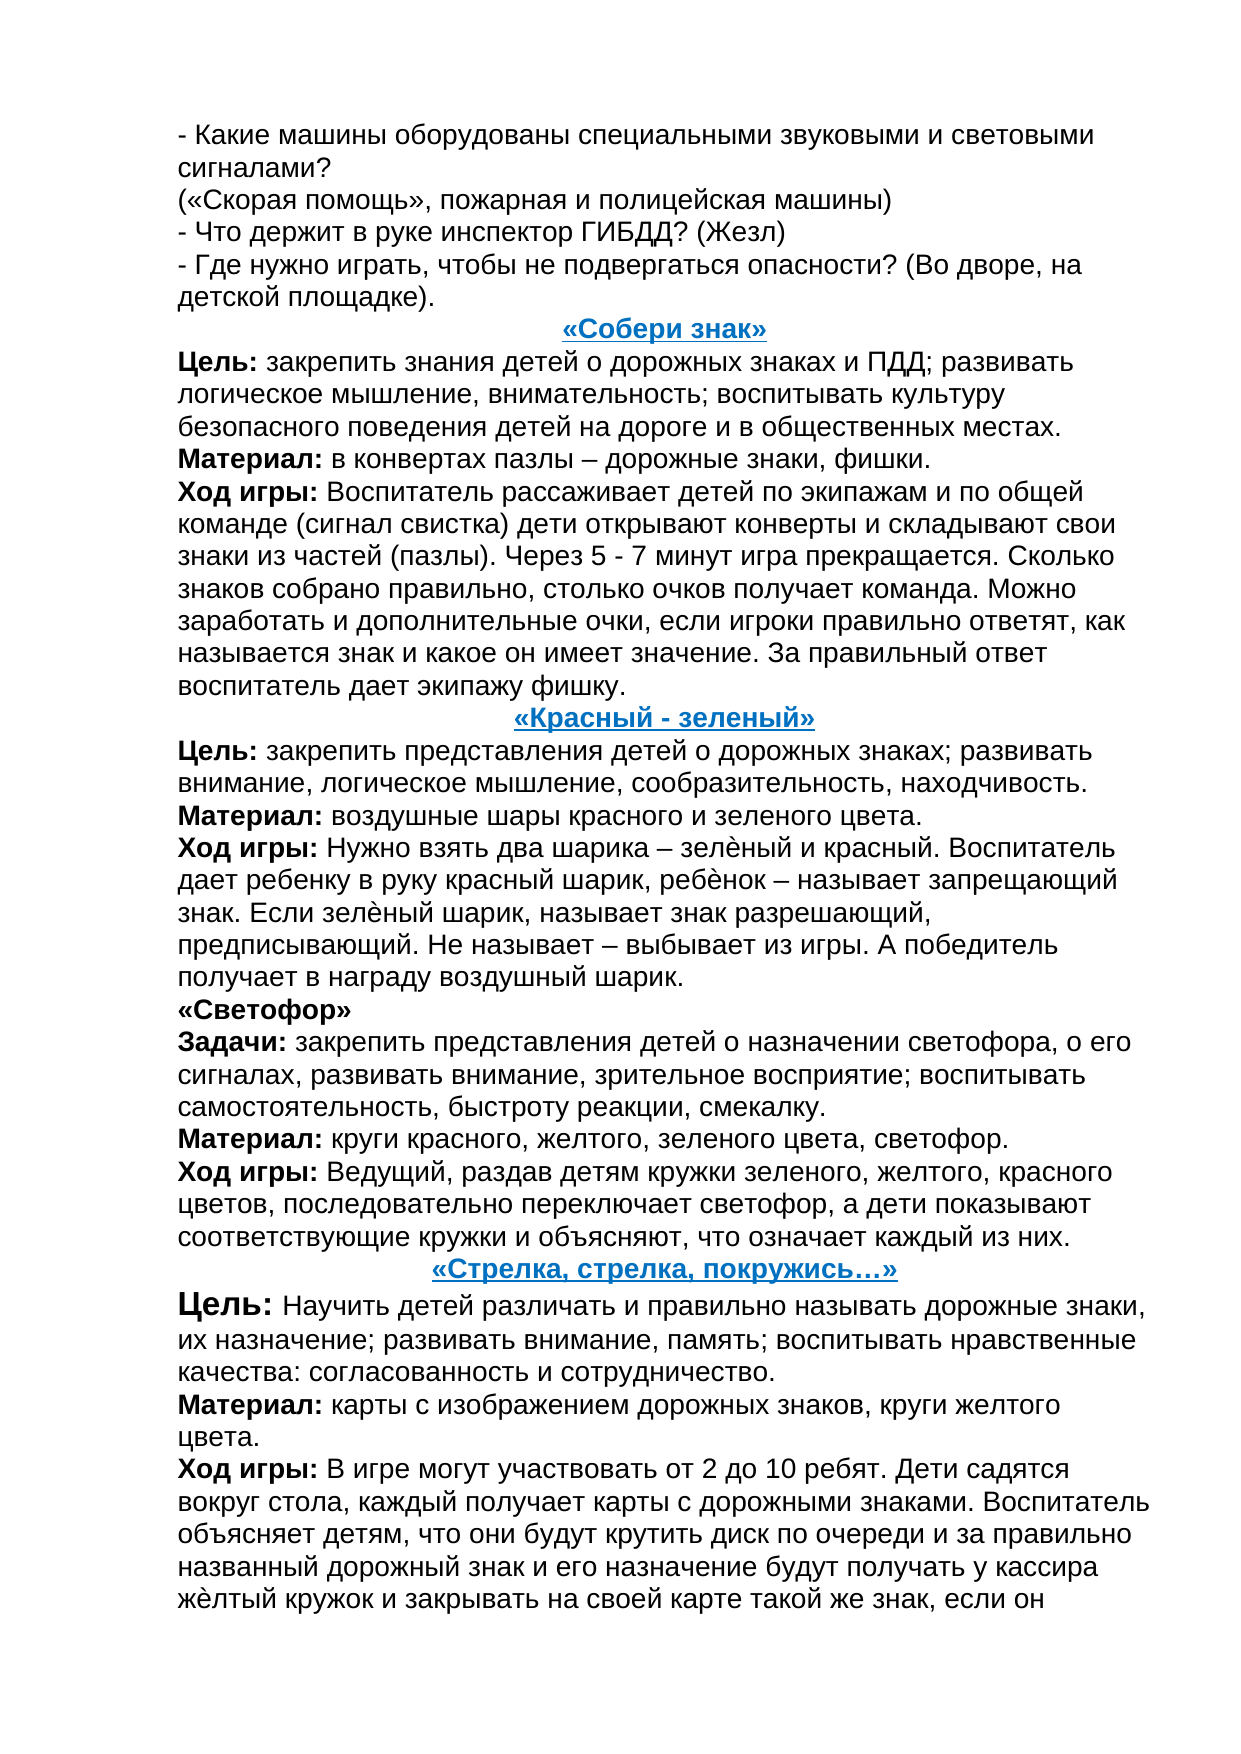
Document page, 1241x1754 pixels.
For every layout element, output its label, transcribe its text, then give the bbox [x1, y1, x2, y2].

text Цель: закрепить знания детей о дорожных знаках и ПДД; развивать логическое мышление, внимательность; воспитывать культуру безопасного поведения детей на дороге и в общественных местах. [177, 345, 1152, 442]
text «Красный - зеленый» [177, 701, 1152, 734]
text - Что держит в руке инспектор ГИБДД? (Жезл) [177, 215, 1152, 248]
text - Где нужно играть, чтобы не подвергаться опасности? (Во дворе, на детской площадке). [177, 248, 1152, 312]
text Задачи: закрепить представления детей о назначении светофора, о его сигналах, развивать внимание, зрительное восприятие; воспитывать самостоятельность, быстроту реакции, смекалку. [177, 1025, 1152, 1122]
text Ход игры: Нужно взять два шарика – зелѐный и красный. Воспитатель дает ребенку в руку красный шарик, ребѐнок – называет запрещающий знак. Если зелѐный шарик, называет знак разрешающий, предписывающий. Не называет – выбывает из игры. А победитель получает в награду воздушный шарик. [177, 831, 1152, 993]
text Материал: в конвертах пазлы – дорожные знаки, фишки. [177, 442, 1152, 474]
text («Скорая помощь», пожарная и полицейская машины) [177, 183, 1152, 215]
text - Какие машины оборудованы специальными звуковыми и световыми сигналами? [177, 118, 1152, 183]
text Ход игры: Воспитатель рассаживает детей по экипажам и по общей команде (сигнал свистка) дети открывают конверты и складывают свои знаки из частей (пазлы). Через 5 - 7 минут игра прекращается. Сколько знаков собрано правильно, столько очков получает команда. Можно заработать и дополнительные очки, если игроки правильно ответят, как называется знак и какое он имеет значение. За правильный ответ воспитатель дает экипажу фишку. [177, 474, 1152, 701]
text Ход игры: Ведущий, раздав детям кружки зеленого, желтого, красного цветов, последовательно переключает светофор, а дети показывают соответствующие кружки и объясняют, что означает каждый из них. [177, 1155, 1152, 1252]
text «Светофор» [177, 993, 1152, 1025]
text Материал: круги красного, желтого, зеленого цвета, светофор. [177, 1122, 1152, 1155]
text Материал: воздушные шары красного и зеленого цвета. [177, 798, 1152, 831]
text «Стрелка, стрелка, покружись…» [177, 1252, 1152, 1284]
text Цель: закрепить представления детей о дорожных знаках; развивать внимание, логическое мышление, сообразительность, находчивость. [177, 734, 1152, 798]
text Материал: карты с изображением дорожных знаков, круги желтого цвета. [177, 1388, 1152, 1452]
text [177, 1452, 1152, 1614]
text «Собери знак» [177, 312, 1152, 345]
text Цель: Научить детей различать и правильно называть дорожные знаки, их назначение; развивать внимание, память; воспитывать нравственные качества: согласованность и сотрудничество. [177, 1284, 1152, 1388]
